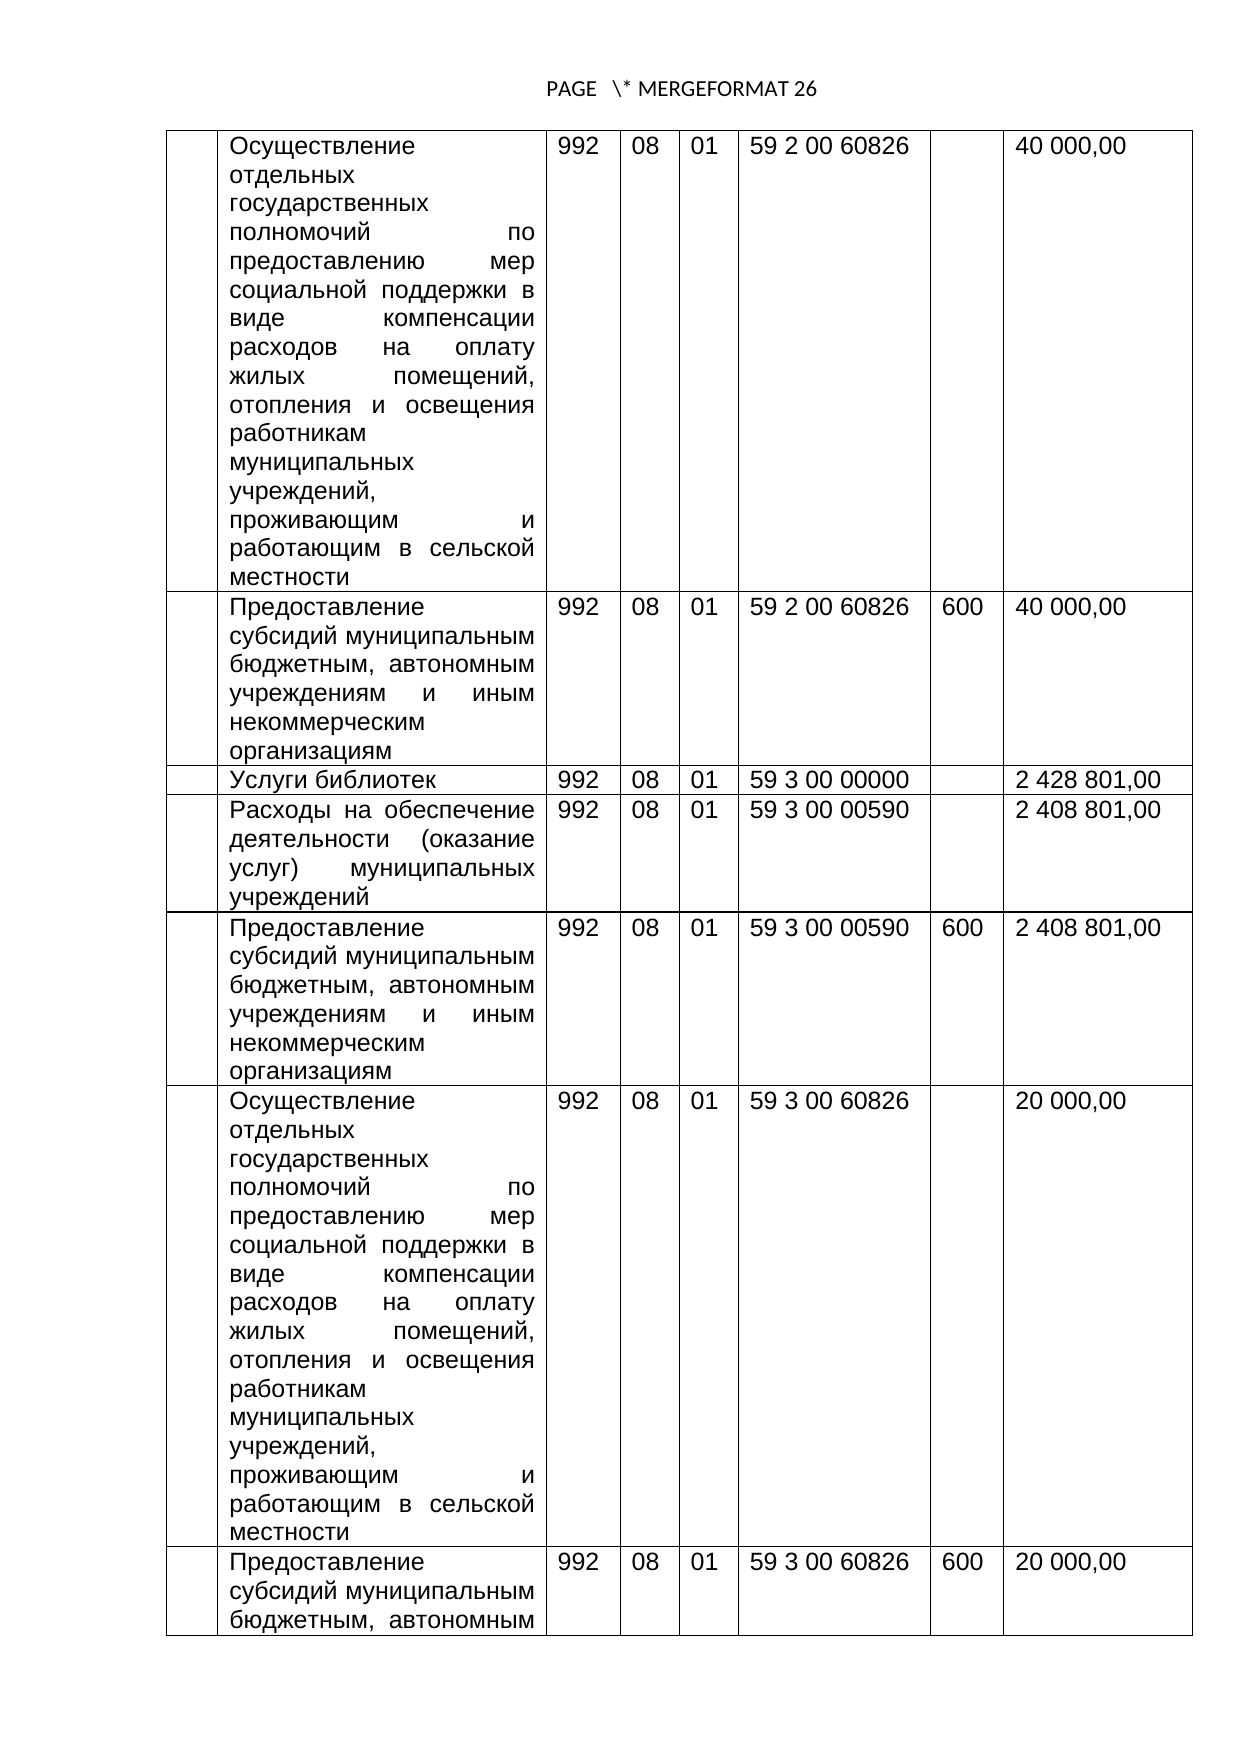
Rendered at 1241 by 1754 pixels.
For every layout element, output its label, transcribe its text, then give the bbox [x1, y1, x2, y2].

table_cell 01 [680, 131, 738, 591]
table_cell 08 [621, 1086, 679, 1546]
table_cell 08 [621, 766, 679, 794]
table_cell [167, 592, 217, 764]
table_cell 08 [621, 1547, 679, 1635]
table_cell 600 [931, 913, 1003, 1085]
table_cell Услуги библиотек [218, 766, 546, 794]
table_cell [167, 913, 217, 1085]
table_cell 2 408 801,00 [1004, 913, 1192, 1085]
table_cell 992 [547, 1086, 620, 1546]
table_cell 59 3 00 60826 [739, 1547, 930, 1635]
table_cell 59 3 00 00000 [739, 766, 930, 794]
table_cell 600 [931, 592, 1003, 764]
table_cell 01 [680, 1086, 738, 1546]
table_cell Осуществление отдельных государственных полномочий по предоставлению мер социальной поддержки в виде компенсации расходов на оплату жилых помещений, отопления и освещения работникам муниципальных учреждений, проживающим и работающим в сельской местности [218, 1086, 546, 1546]
table_cell Предоставление субсидий муниципальным бюджетным, автономным учреждениям и иным некоммерческим организациям [218, 913, 546, 1085]
table_cell Осуществление отдельных государственных полномочий по предоставлению мер социальной поддержки в виде компенсации расходов на оплату жилых помещений, отопления и освещения работникам муниципальных учреждений, проживающим и работающим в сельской местности [218, 131, 546, 591]
table_cell [931, 131, 1003, 591]
table_cell [167, 131, 217, 591]
table_cell 01 [680, 766, 738, 794]
table_cell [167, 766, 217, 794]
table_cell 992 [547, 131, 620, 591]
table_cell 40 000,00 [1004, 131, 1192, 591]
table_cell 08 [621, 131, 679, 591]
table_cell 600 [931, 1547, 1003, 1635]
table_cell 59 3 00 00590 [739, 913, 930, 1085]
table_cell 2 428 801,00 [1004, 766, 1192, 794]
table_cell 08 [621, 913, 679, 1085]
table_cell 59 3 00 00590 [739, 795, 930, 911]
table_cell 01 [680, 592, 738, 764]
table_cell 08 [621, 795, 679, 911]
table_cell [218, 1547, 546, 1635]
table_cell [167, 1086, 217, 1546]
table_cell 59 3 00 60826 [739, 1086, 930, 1546]
table_cell 08 [621, 592, 679, 764]
table_cell 40 000,00 [1004, 592, 1192, 764]
table_cell 2 408 801,00 [1004, 795, 1192, 911]
table_cell 992 [547, 592, 620, 764]
table_cell 992 [547, 913, 620, 1085]
table_cell [931, 1086, 1003, 1546]
table_cell [931, 795, 1003, 911]
table_cell [167, 795, 217, 911]
table_cell [931, 766, 1003, 794]
table_cell 01 [680, 1547, 738, 1635]
table_cell 20 000,00 [1004, 1547, 1192, 1635]
table_cell 01 [680, 795, 738, 911]
table_cell 992 [547, 766, 620, 794]
table_cell Предоставление субсидий муниципальным бюджетным, автономным учреждениям и иным некоммерческим организациям [218, 592, 546, 764]
table_cell 59 2 00 60826 [739, 592, 930, 764]
table_cell 992 [547, 1547, 620, 1635]
table_cell 59 2 00 60826 [739, 131, 930, 591]
table_cell 992 [547, 795, 620, 911]
table_cell 01 [680, 913, 738, 1085]
table_cell [167, 1547, 217, 1635]
table_cell Расходы на обеспечение деятельности (оказание услуг) муниципальных учреждений [218, 795, 546, 911]
table_cell 20 000,00 [1004, 1086, 1192, 1546]
